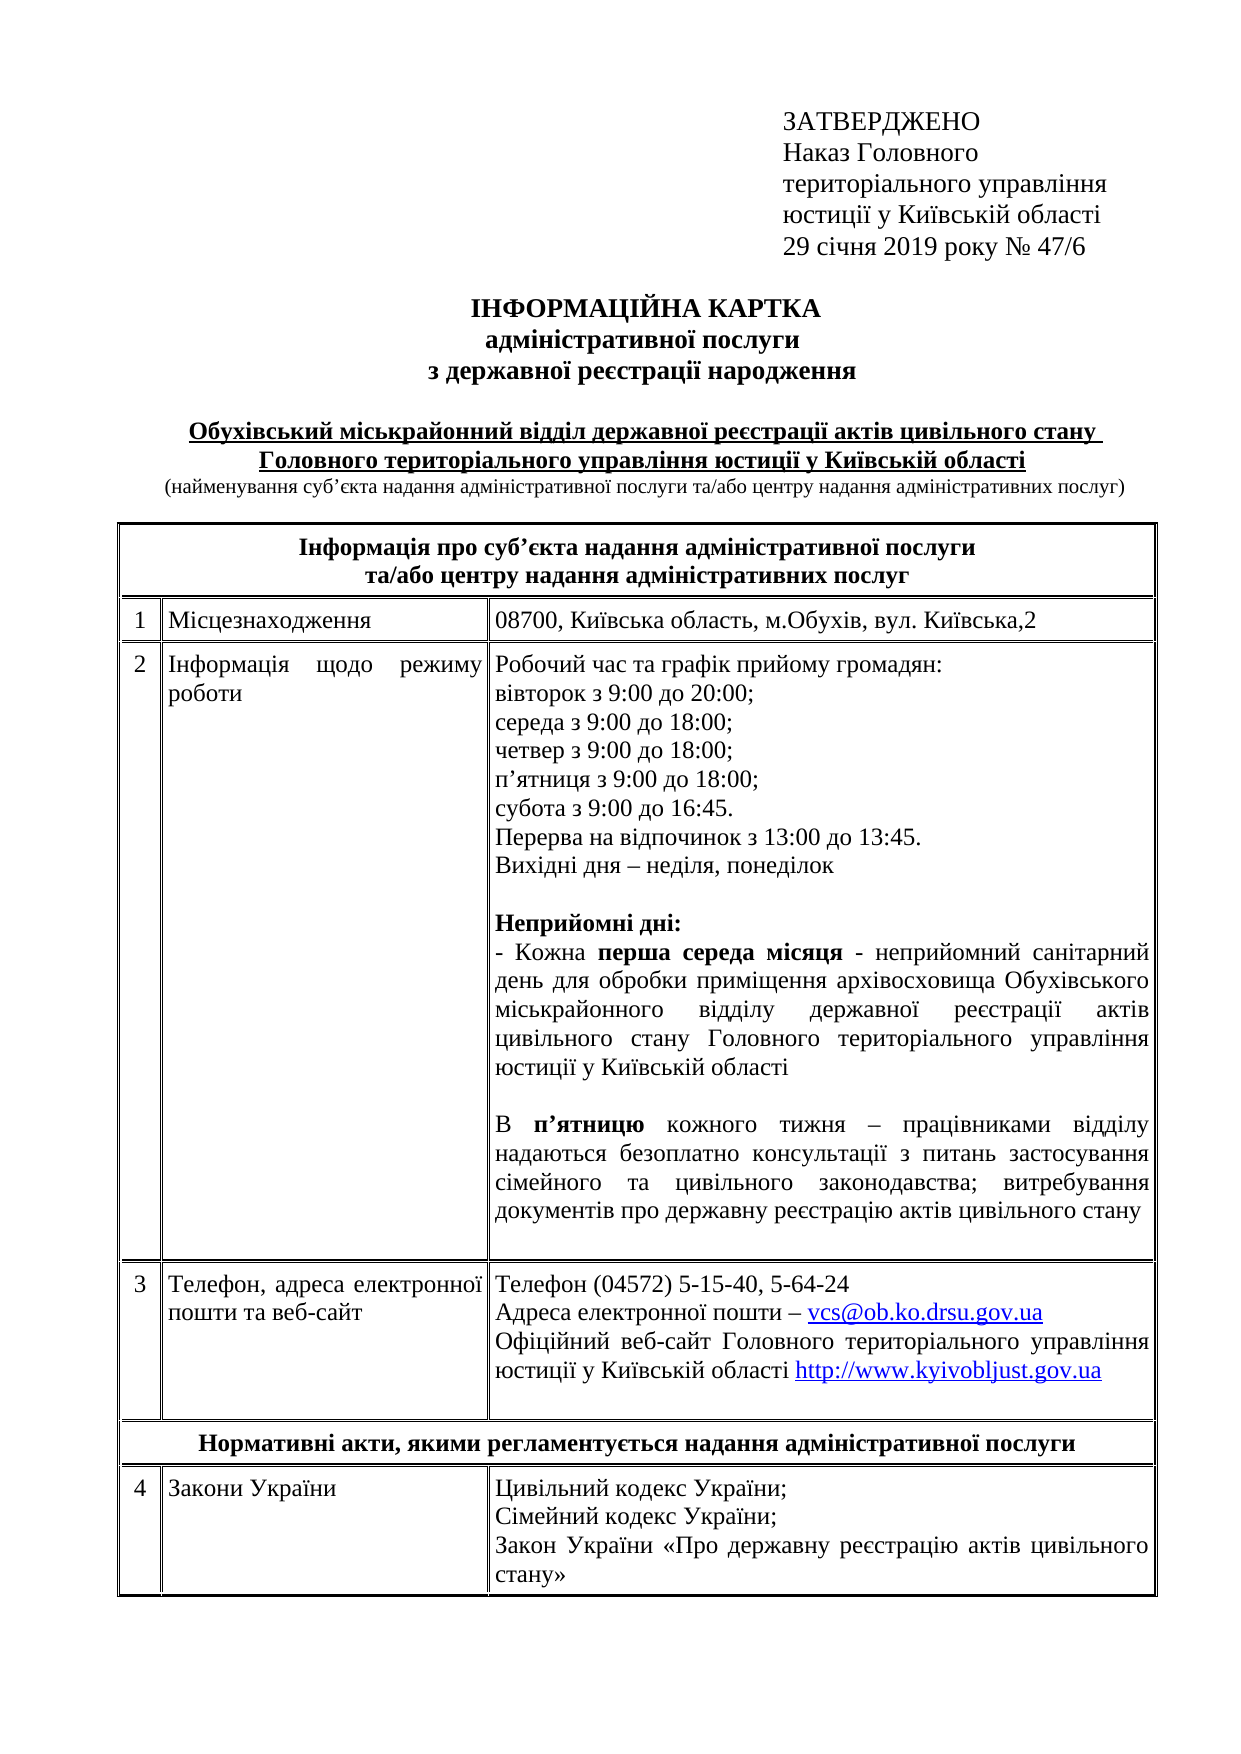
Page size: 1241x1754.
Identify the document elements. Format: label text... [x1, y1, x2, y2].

table_cell Нормативні акти, якими регламентується надання адміністративної послуги [118, 1419, 1156, 1463]
table_cell 08700, Київська область, м.Обухів, вул. Київська,2 [490, 595, 1155, 640]
table_cell Телефон, адреса електронної пошти та веб-сайт [163, 1263, 487, 1419]
text Головного територіального управління юстиції у Київській області [118, 445, 1167, 474]
table_cell Робочий час та графік прийому громадян: вівторок з 9:00 до 20:00; середа з 9:00 до 18:00; четвер з 9:00 до 18:00; п’ятниця з 9:00 до 18:00; субота з 9:00 до 16:45. Перерва на відпочинок з 13:00 до 13:45. Вихідні дня – неділя, понеділок Неприйомні дні: - Кожна перша середа місяця - неприйомний санітарний день для обробки приміщення архівосховища Обухівського міськрайонного відділу державної реєстрації актів цивільного стану Головного територіального управління юстиції у Київській області В п’ятницю кожного тижня – працівниками відділу надаються безоплатно консультації з питань застосування сімейного та цивільного законодавства; витребування документів про державну реєстрацію актів цивільного стану [489, 640, 1156, 1259]
text юстиції у Київській області [783, 198, 1167, 229]
table_cell Закони України [162, 1467, 488, 1594]
table_cell 4 [120, 1463, 162, 1594]
text ЗАТВЕРДЖЕНО [783, 105, 1167, 136]
text з державної реєстрації народження [118, 354, 1167, 385]
table_cell 2 [118, 640, 162, 1259]
text 29 січня 2019 року № 47/6 [783, 229, 1167, 261]
table_cell Місцезнаходження [163, 599, 487, 640]
text ІНФОРМАЦІЙНА КАРТКА [118, 292, 1167, 323]
table_header Інформація про суб’єкта надання адміністративної послуги та/або центру надання адміністративних послуг [120, 525, 1154, 595]
table_cell 1 [120, 595, 160, 640]
table_cell Цивільний кодекс України; Сімейний кодекс України; Закон України «Про державну реєстрацію актів цивільного стану» [489, 1463, 1155, 1594]
table_cell Телефон (04572) 5-15-40, 5-64-24 Адреса електронної пошти – vcs@ob.ko.drsu.gov.ua Офіційний веб-сайт Головного територіального управління юстиції у Київській області http://www.kyivobljust.gov.ua [490, 1259, 1155, 1419]
table_cell Інформація щодо режиму роботи [163, 643, 487, 1259]
table_cell 3 [120, 1259, 160, 1419]
text (найменування суб’єкта надання адміністративної послуги та/або центру надання адміністративних послуг) [118, 474, 1167, 498]
text Наказ Головного [783, 136, 1167, 167]
text Обухівський міськрайонний відділ державної реєстрації актів цивільного стану [118, 416, 1167, 445]
text адміністративної послуги [118, 323, 1167, 354]
text територіального управління [783, 167, 1167, 198]
